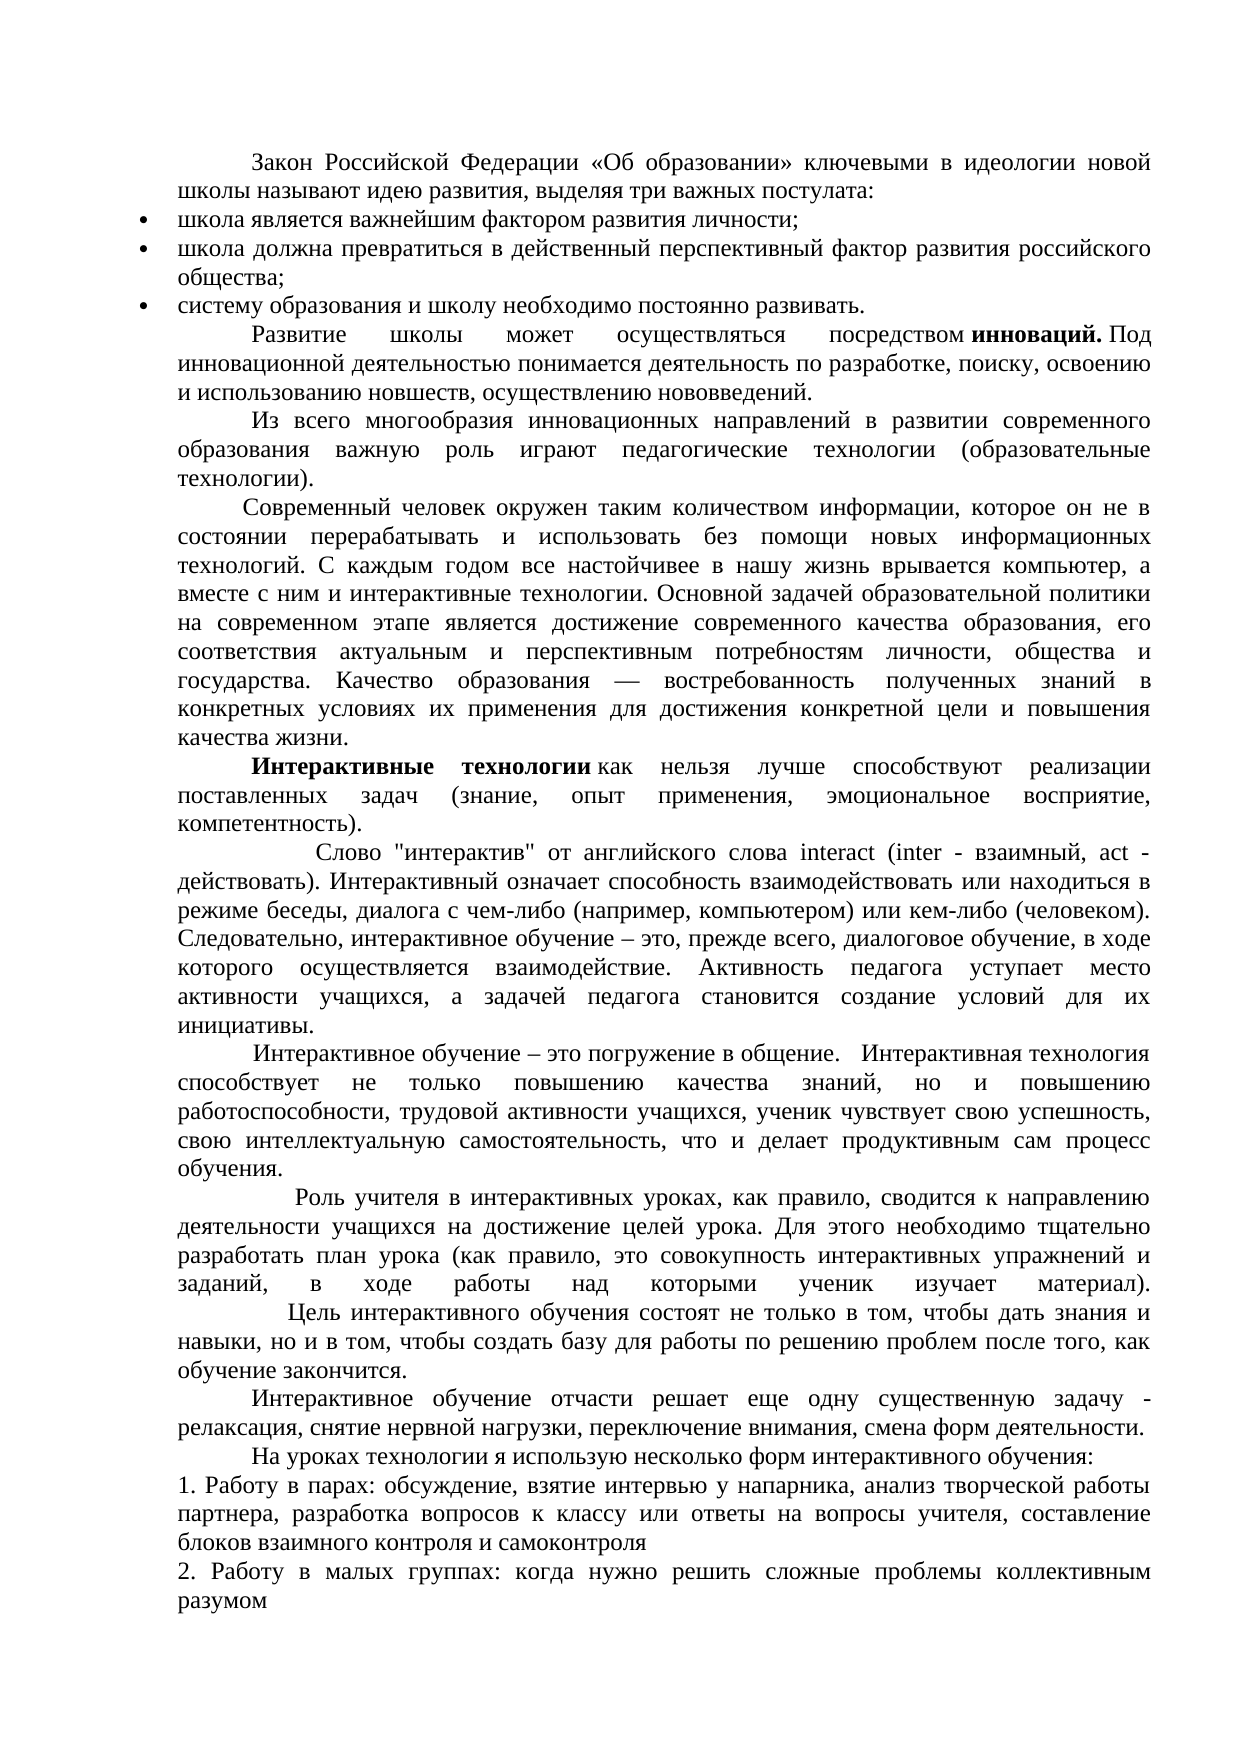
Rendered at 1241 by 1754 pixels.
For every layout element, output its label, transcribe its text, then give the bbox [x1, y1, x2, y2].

text Роль учителя в интерактивных уроках, как правило, сводится к направлению деятельности учащихся на достижение целей урока. Для этого необходимо тщательно разработать план урока (как правило, это совокупность интерактивных упражнений и заданий, в ходе работы над которыми ученик изучает материал). Цель интерактивного обучения состоят не только в том, чтобы дать знания и навыки, но и в том, чтобы создать базу для работы по решению проблем после того, как обучение закончится. [177, 1182, 1152, 1383]
text На уроках технологии я использую несколько форм интерактивного обучения: [177, 1441, 1152, 1470]
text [177, 1556, 1152, 1613]
text Интерактивное обучение отчасти решает еще одну существенную задачу - релаксация, снятие нервной нагрузки, переключение внимания, смена форм деятельности. [177, 1383, 1152, 1441]
list школа должна превратиться в действенный перспективный фактор развития российского общества; [140, 233, 1152, 291]
text Развитие школы может осуществляться посредством инноваций. Под инновационной деятельностью понимается деятельность по разработке, поиску, освоению и использованию новшеств, осуществлению нововведений. [177, 319, 1152, 406]
list систему образования и школу необходимо постоянно развивать. [140, 291, 1152, 319]
text 1. Работу в парах: обсуждение, взятие интервью у напарника, анализ творческой работы партнера, разработка вопросов к классу или ответы на вопросы учителя, составление блоков взаимного контроля и самоконтроля [177, 1470, 1152, 1556]
text Интерактивные технологии как нельзя лучше способствуют реализации поставленных задач (знание, опыт применения, эмоциональное восприятие, компетентность). Слово "интерактив" от английского слова interact (inter - взаимный, act - действовать). Интерактивный означает способность взаимодействовать или находиться в режиме беседы, диалога с чем-либо (например, компьютером) или кем-либо (человеком). Следовательно, интерактивное обучение – это, прежде всего, диалоговое обучение, в ходе которого осуществляется взаимодействие. Активность педагога уступает место активности учащихся, а задачей педагога становится создание условий для их инициативы. Интерактивное обучение – это погружение в общение. Интерактивная технология способствует не только повышению качества знаний, но и повышению работоспособности, трудовой активности учащихся, ученик чувствует свою успешность, свою интеллектуальную самостоятельность, что и делает продуктивным сам процесс обучения. [177, 751, 1152, 1182]
text Из всего многообразия инновационных направлений в развитии современного образования важную роль играют педагогические технологии (образовательные технологии). [177, 406, 1152, 492]
text Современный человек окружен таким количеством информации, которое он не в состоянии перерабатывать и использовать без помощи новых информационных технологий. С каждым годом все настойчивее в нашу жизнь врывается компьютер, а вместе с ним и интерактивные технологии. Основной задачей образовательной политики на современном этапе является достижение современного качества образования, его соответствия актуальным и перспективным потребностям личности, общества и государства. Качество образования — востребованность полученных знаний в конкретных условиях их применения для достижения конкретной цели и повышения качества жизни. [177, 492, 1152, 751]
list школа является важнейшим фактором развития личности; [140, 204, 1152, 233]
text Закон Российской Федерации «Об образовании» ключевыми в идеологии новой школы называют идею развития, выделяя три важных постулата: [177, 147, 1152, 204]
